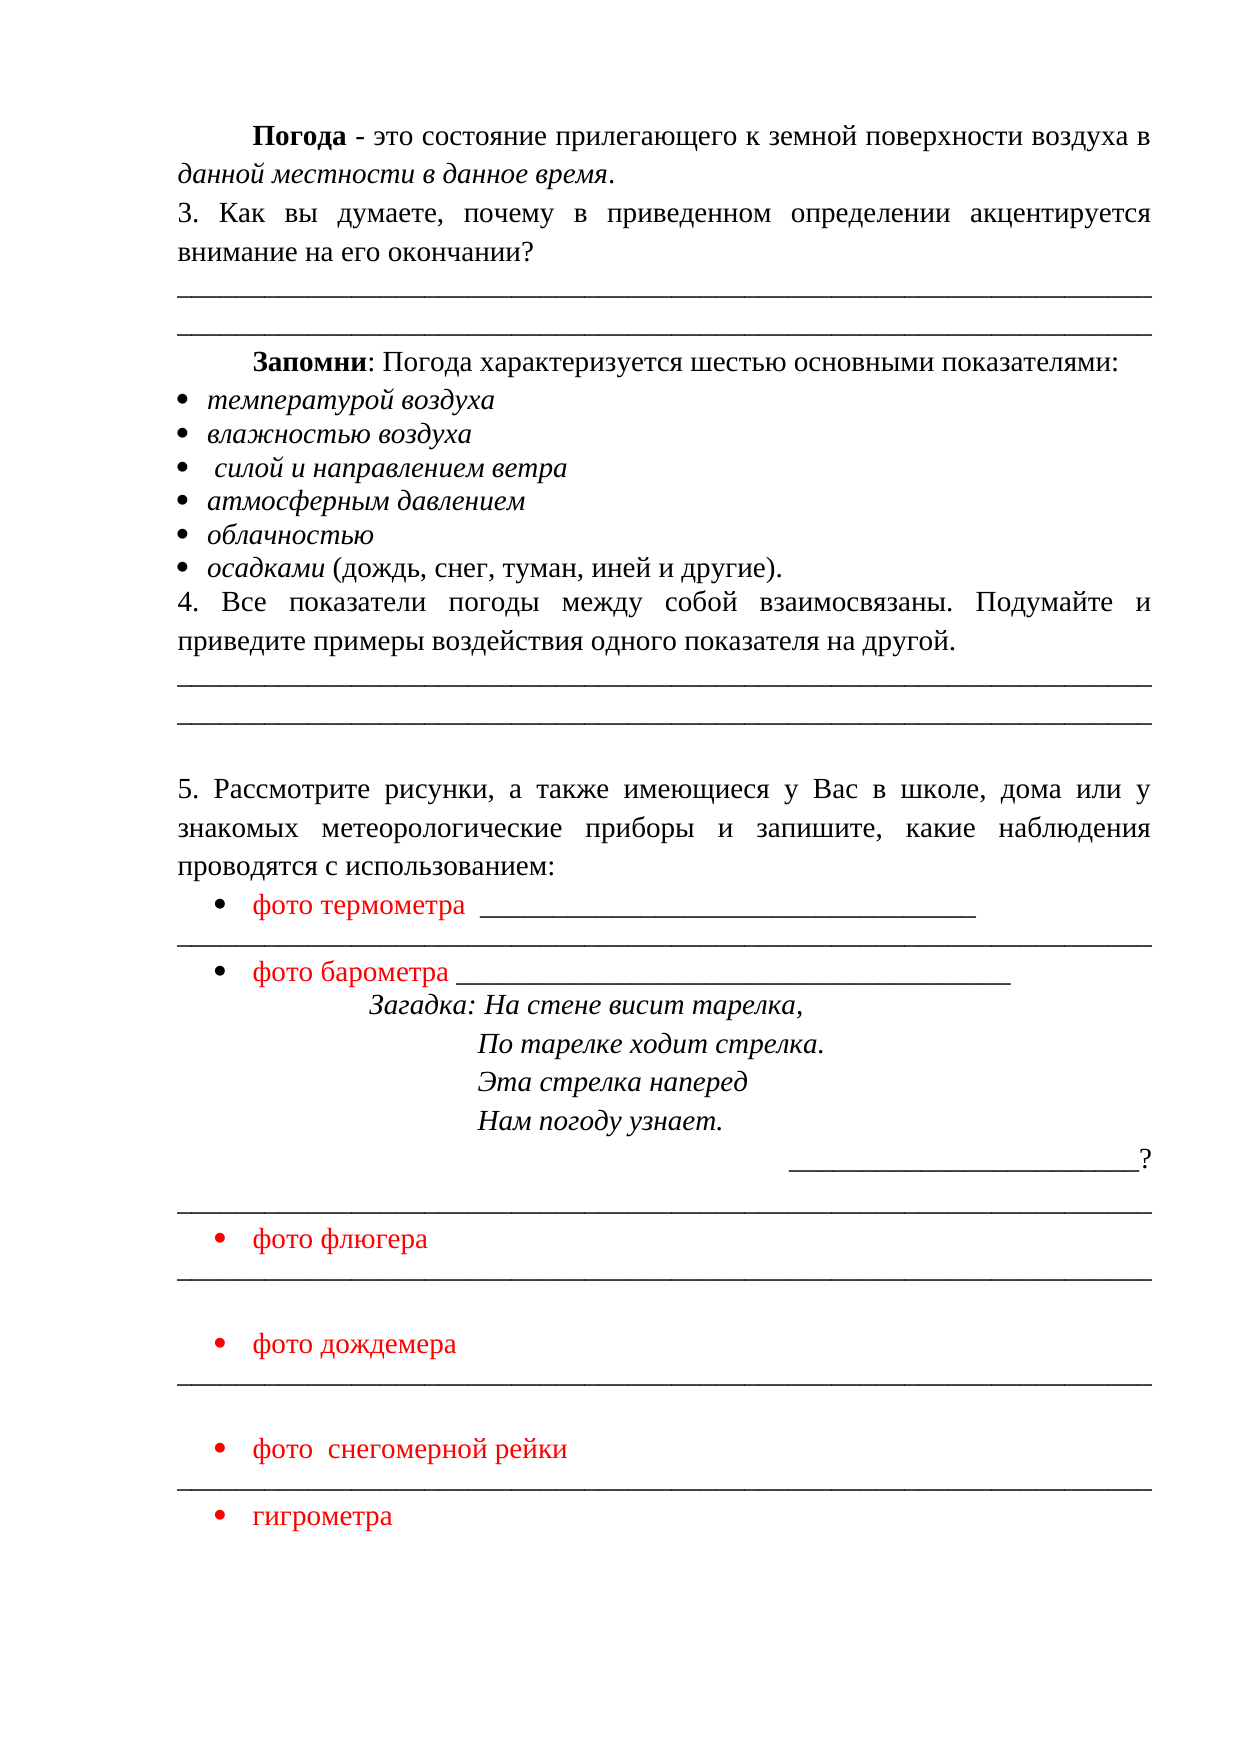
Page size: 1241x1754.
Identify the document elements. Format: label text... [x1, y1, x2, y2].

text 4. Все показатели погоды между собой взаимосвязаны. Подумайте и приведите примеры воздействия одного показателя на другой. [177, 584, 1152, 656]
list влажностью воздуха [177, 416, 1152, 450]
list осадками (дождь, снег, туман, иней и другие). [177, 551, 1152, 584]
list гигрометра [215, 1498, 1152, 1532]
list силой и направлением ветра [177, 450, 1152, 483]
list фото термометра __________________________________ [215, 887, 1152, 921]
list температурой воздуха [177, 382, 1152, 416]
text Запомни: Погода характеризуется шестью основными показателями: [177, 344, 1152, 377]
text ________________________? [177, 1142, 1152, 1182]
text По тарелке ходит стрелка. [477, 1026, 1152, 1059]
text 5. Рассмотрите рисунки, а также имеющиеся у Вас в школе, дома или у знакомых метеорологические приборы и запишите, какие наблюдения проводятся с использованием: [177, 771, 1152, 882]
list фото флюгера [215, 1221, 1152, 1255]
text Нам погоду узнает. [477, 1103, 1152, 1137]
list фото снегомерной рейки [215, 1432, 1152, 1465]
list облачностью [177, 517, 1152, 551]
text 3. Как вы думаете, почему в приведенном определении акцентируется внимание на его окончании? [177, 195, 1152, 267]
text Загадка: На стене висит тарелка, [369, 987, 1152, 1021]
list атмосферным давлением [177, 483, 1152, 517]
text Погода - это состояние прилегающего к земной поверхности воздуха в данной местности в данное время. [177, 118, 1152, 190]
list фото дождемера [215, 1326, 1152, 1360]
text Эта стрелка наперед [477, 1064, 1152, 1098]
list фото барометра ______________________________________ [215, 954, 1152, 987]
